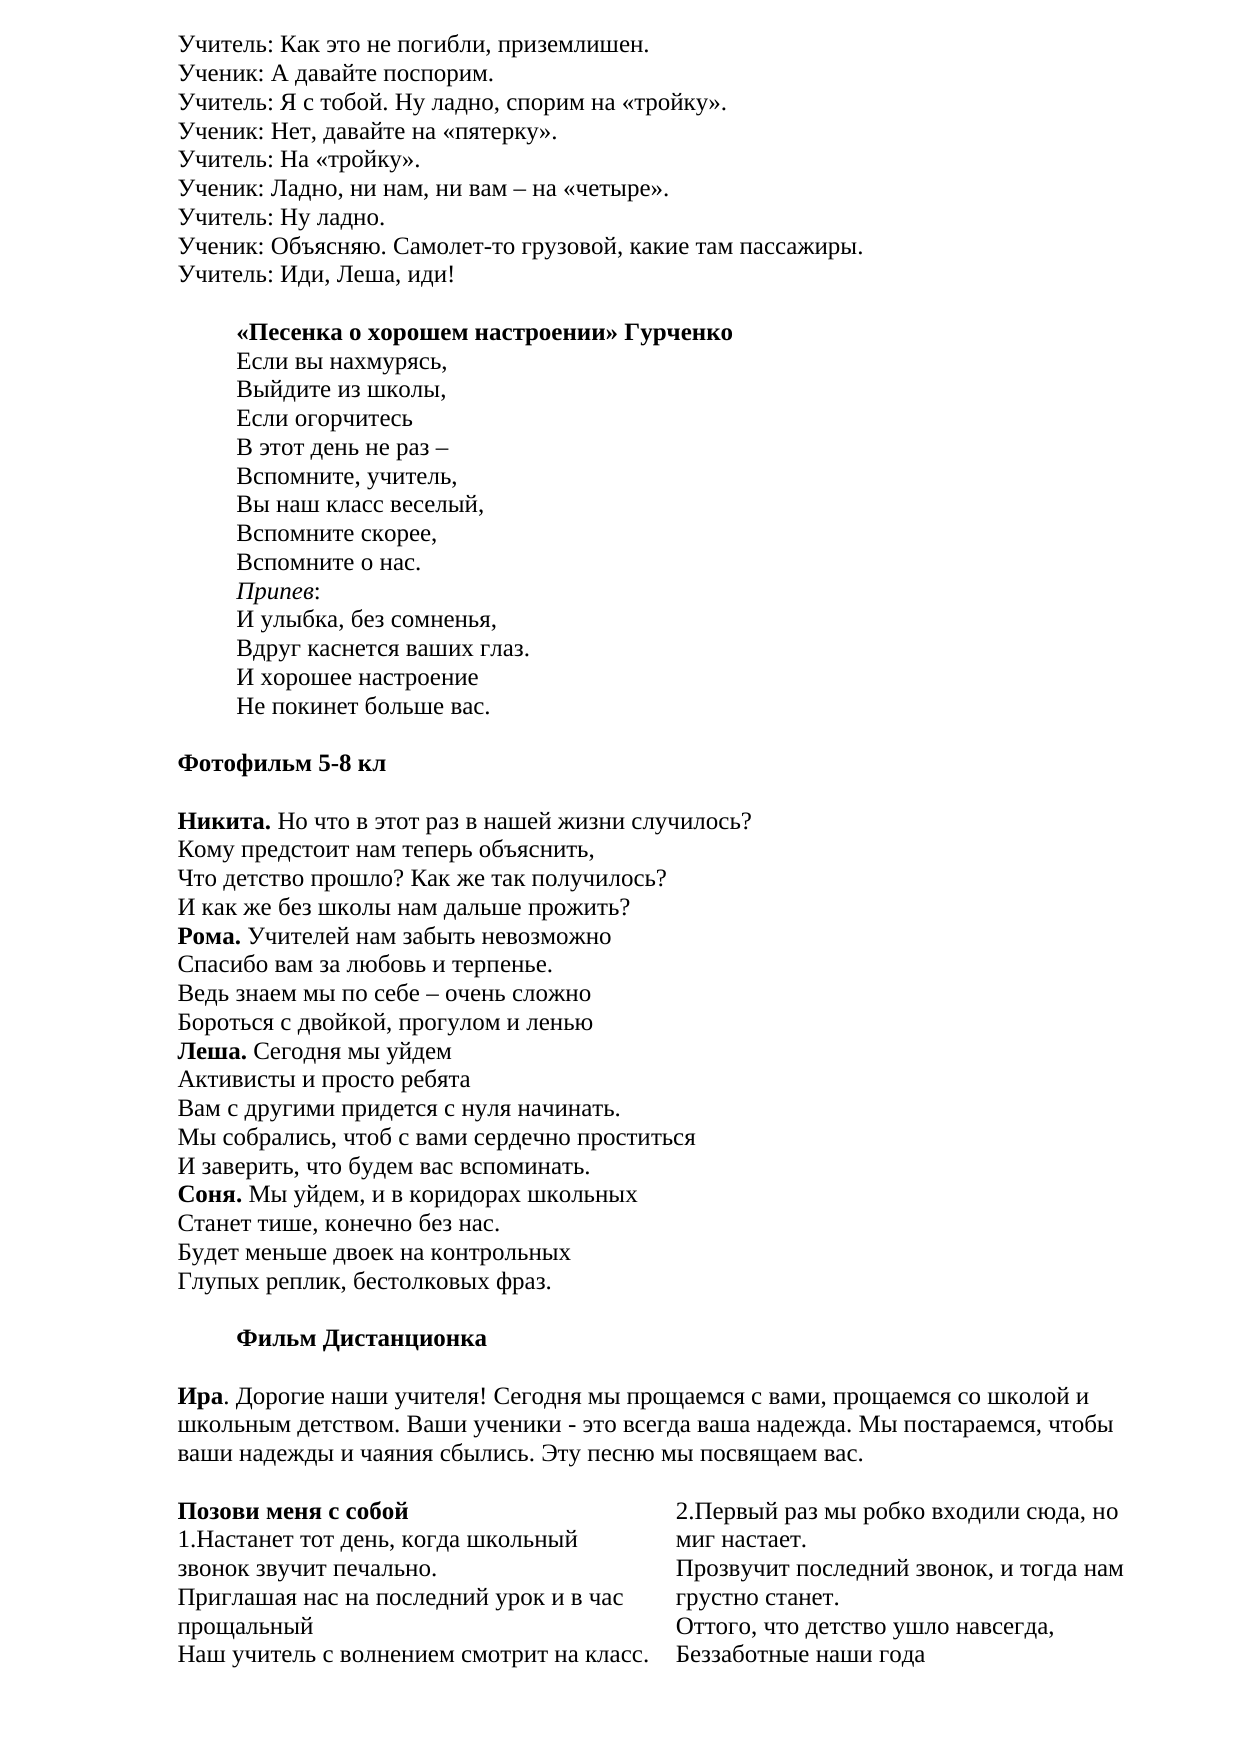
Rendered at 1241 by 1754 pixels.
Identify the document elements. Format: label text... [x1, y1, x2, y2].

text Ученик: Ладно, ни нам, ни вам – на «четыре». [177, 173, 1152, 202]
text Учитель: Ну ладно. [177, 202, 1152, 231]
text И улыбка, без сомненья, Вдруг каснется ваших глаз. И хорошее настроение Не покинет больше вас. [236, 604, 1152, 719]
text Фильм Дистанционка [177, 1323, 1152, 1352]
text Фотофильм 5-8 кл [177, 748, 1152, 777]
text Ира. Дорогие наши учителя! Сегодня мы прощаемся с вами, прощаемся со школой и школьным детством. Ваши ученики - это всегда ваша надежда. Мы постараемся, чтобы ваши надежды и чаяния сбылись. Эту песню мы посвящаем вас. [177, 1381, 1152, 1467]
text Ученик: Объясняю. Самолет-то грузовой, какие там пассажиры. [177, 231, 1152, 259]
text Учитель: Иди, Леша, иди! [177, 259, 1152, 288]
text Соня. Мы уйдем, и в коридорах школьных Станет тише, конечно без нас. Будет меньше двоек на контрольных Глупых реплик, бестолковых фраз. [177, 1179, 1152, 1294]
text Если вы нахмурясь, Выйдите из школы, Если огорчитесь В этот день не раз – Вспомните, учитель, Вы наш класс веселый, Вспомните скорее, Вспомните о нас. [236, 346, 1152, 576]
text Ученик: А давайте поспорим. [177, 58, 1152, 87]
text Леша. Сегодня мы уйдем Активисты и просто ребята Вам с другими придется с нуля начинать. Мы собрались, чтоб с вами сердечно проститься И заверить, что будем вас вспоминать. [177, 1036, 1152, 1179]
text «Песенка о хорошем настроении» Гурченко [236, 317, 1152, 346]
text Учитель: Я с тобой. Ну ладно, спорим на «тройку». [177, 87, 1152, 116]
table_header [166, 1496, 664, 1668]
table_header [664, 1496, 1163, 1668]
text Припев: [236, 576, 1152, 604]
text Никита. Но что в этот раз в нашей жизни случилось? Кому предстоит нам теперь объяснить, Что детство прошло? Как же так получилось? И как же без школы нам дальше прожить? [177, 806, 1152, 921]
text Ученик: Нет, давайте на «пятерку». [177, 116, 1152, 144]
text Учитель: Как это не погибли, приземлишен. [177, 29, 1152, 58]
text Учитель: На «тройку». [177, 144, 1152, 173]
text Рома. Учителей нам забыть невозможно Спасибо вам за любовь и терпенье. Ведь знаем мы по себе – очень сложно Бороться с двойкой, прогулом и ленью [177, 921, 1152, 1036]
